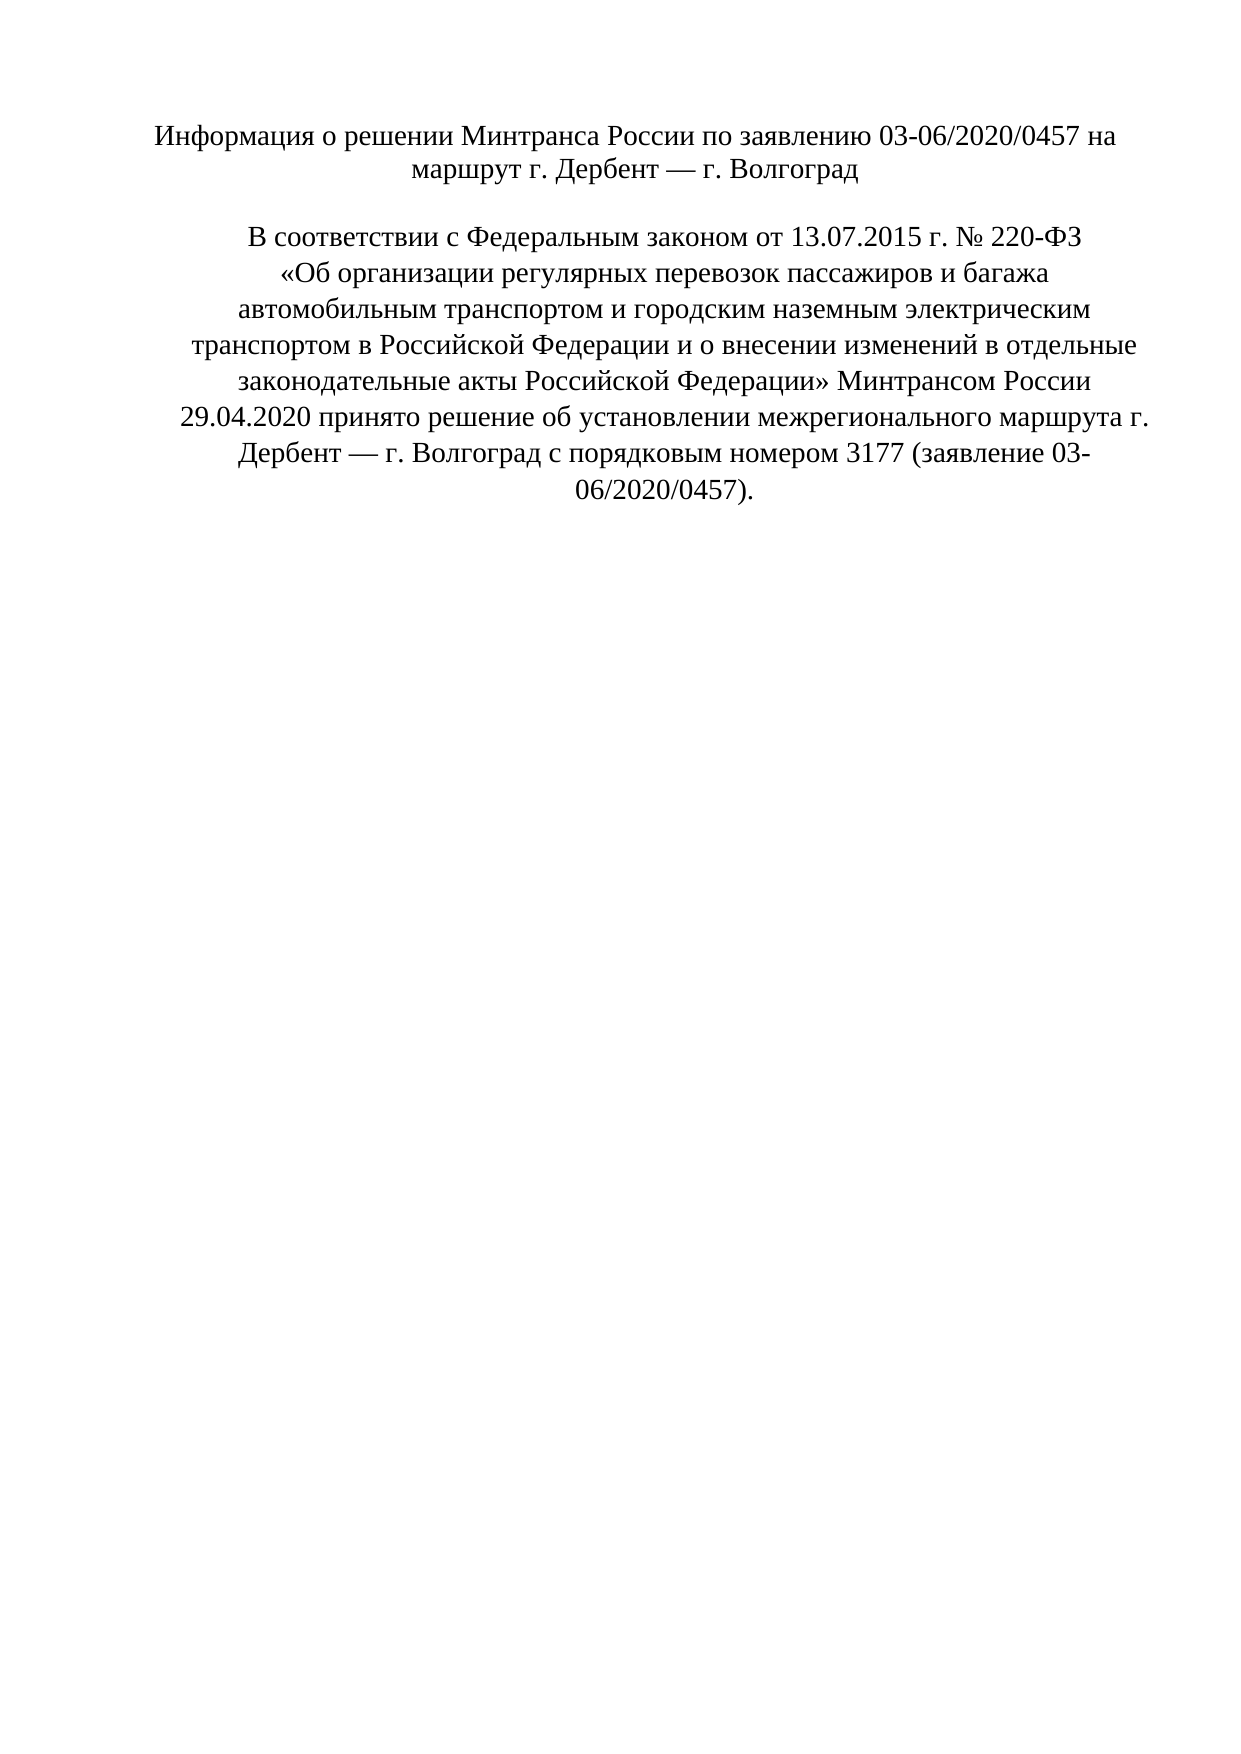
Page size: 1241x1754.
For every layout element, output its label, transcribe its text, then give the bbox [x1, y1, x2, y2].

text Информация о решении Минтранса России по заявлению 03-06/2020/0457 на маршрут г. Дербент — г. Волгоград [118, 118, 1152, 185]
text В соответствии с Федеральным законом от 13.07.2015 г. № 220-ФЗ «Об организации регулярных перевозок пассажиров и багажа автомобильным транспортом и городским наземным электрическим транспортом в Российской Федерации и о внесении изменений в отдельные законодательные акты Российской Федерации» Минтрансом России 29.04.2020 принято решение об установлении межрегионального маршрута г. Дербент — г. Волгоград с порядковым номером 3177 (заявление 03-06/2020/0457). [177, 219, 1152, 505]
